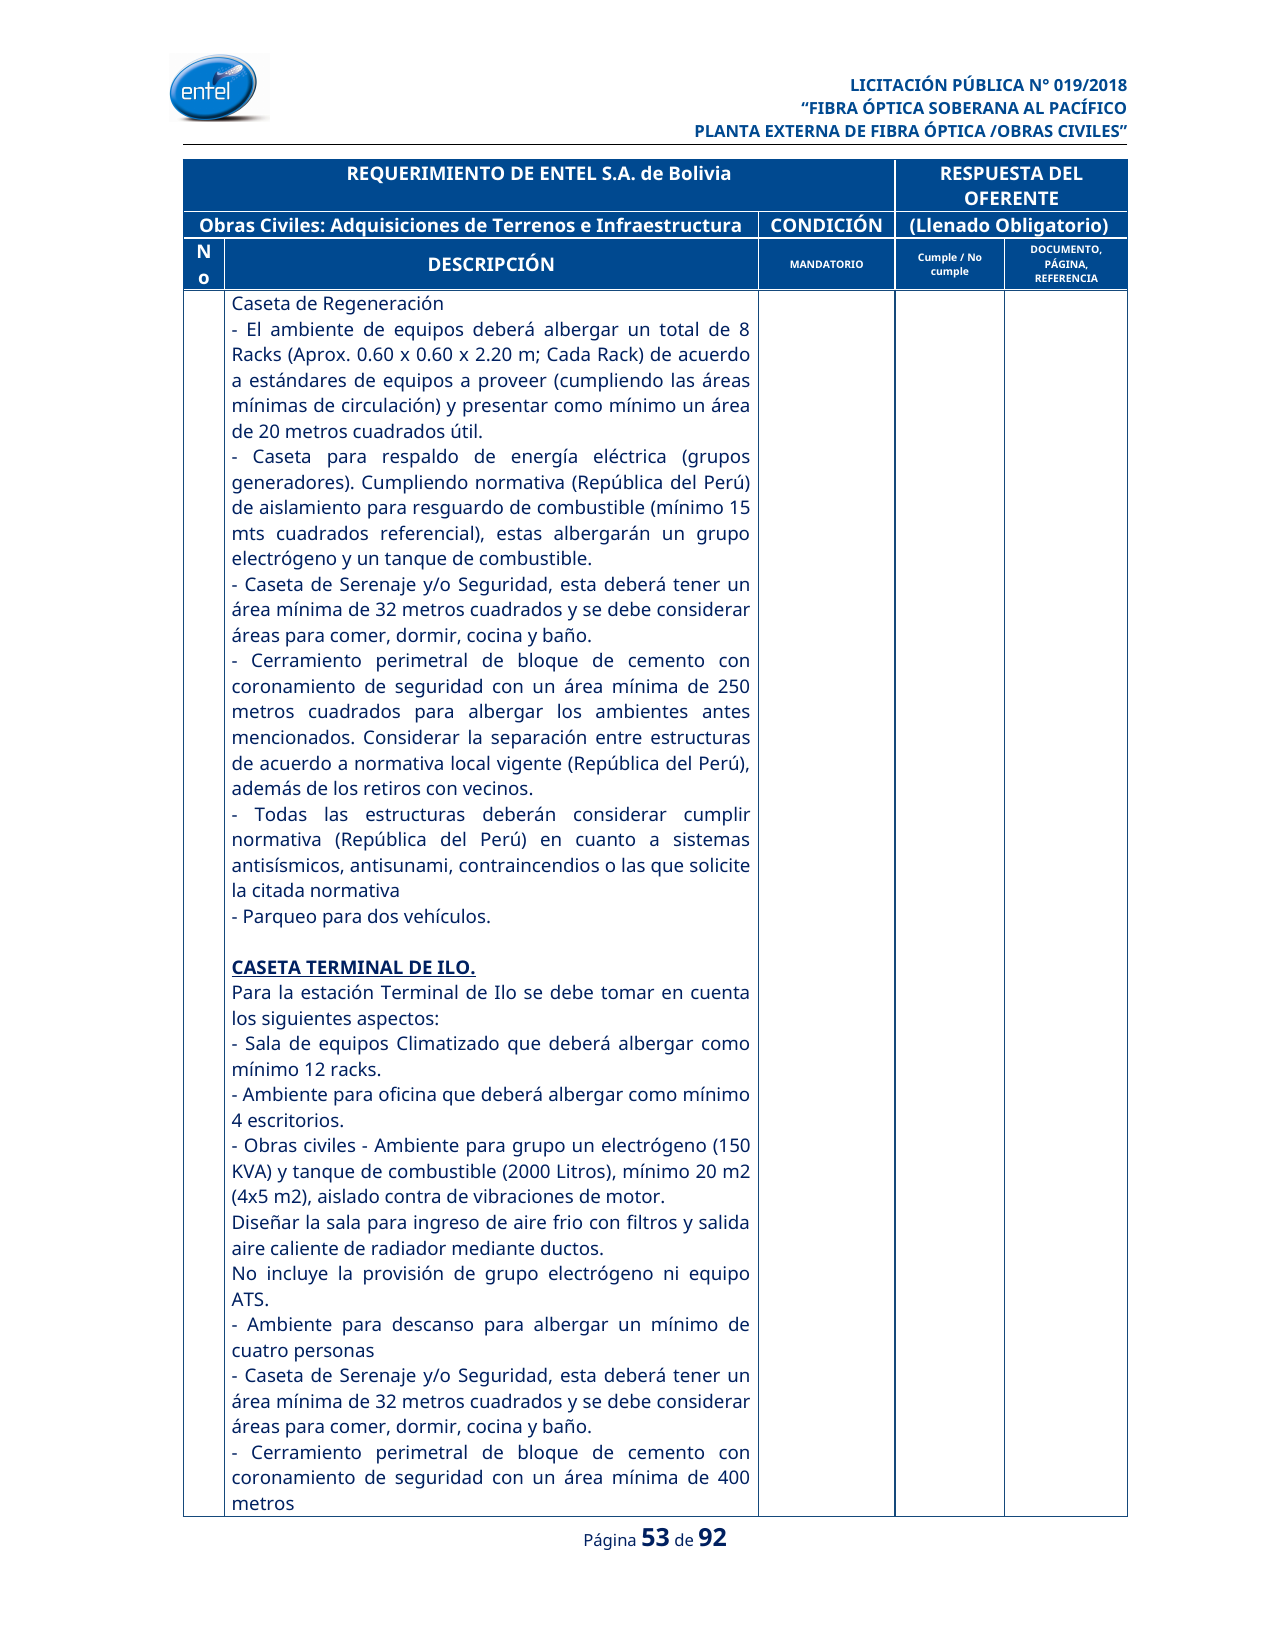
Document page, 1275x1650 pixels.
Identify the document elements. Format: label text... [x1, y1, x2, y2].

table_header RESPUESTA DEL OFERENTE [896, 160, 1127, 211]
table_header REQUERIMIENTO DE ENTEL S.A. de Bolivia [184, 160, 894, 211]
table_cell No [184, 239, 224, 289]
table_cell Cumple / No cumple [896, 239, 1004, 289]
table_cell [1005, 291, 1127, 1516]
table_cell CONDICIÓN [759, 212, 894, 237]
table_cell DOCUMENTO, PÁGINA, REFERENCIA [1005, 239, 1127, 289]
table_cell (Llenado Obligatorio) [896, 212, 1127, 237]
table_cell [759, 291, 894, 1516]
table_cell [896, 291, 1004, 1516]
picture [169, 53, 270, 122]
table_cell Obras Civiles: Adquisiciones de Terrenos e Infraestructura [184, 212, 758, 237]
table_cell MANDATORIO [759, 239, 894, 289]
table_cell DESCRIPCIÓN [225, 239, 758, 289]
table_cell 3 [184, 291, 224, 1516]
